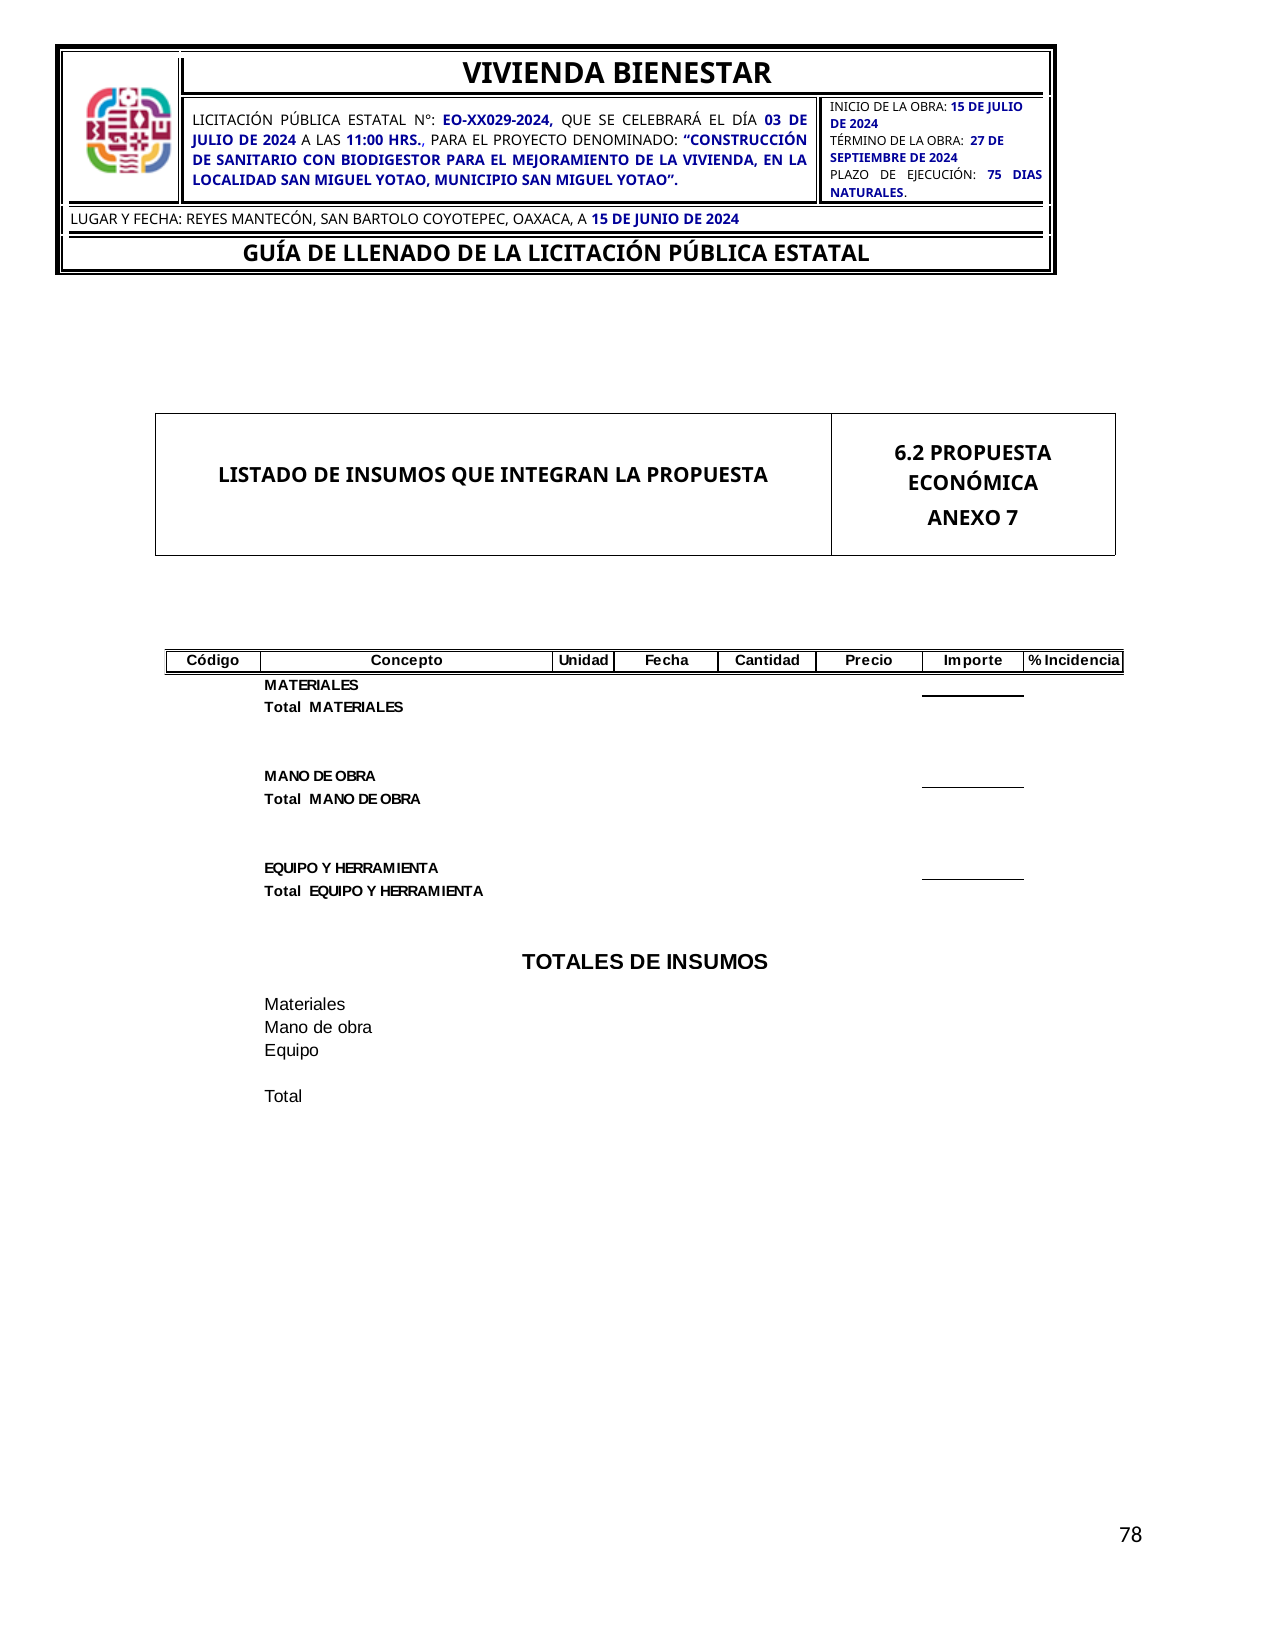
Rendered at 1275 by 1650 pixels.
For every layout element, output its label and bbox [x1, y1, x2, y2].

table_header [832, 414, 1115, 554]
picture [75, 79, 178, 179]
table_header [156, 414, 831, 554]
